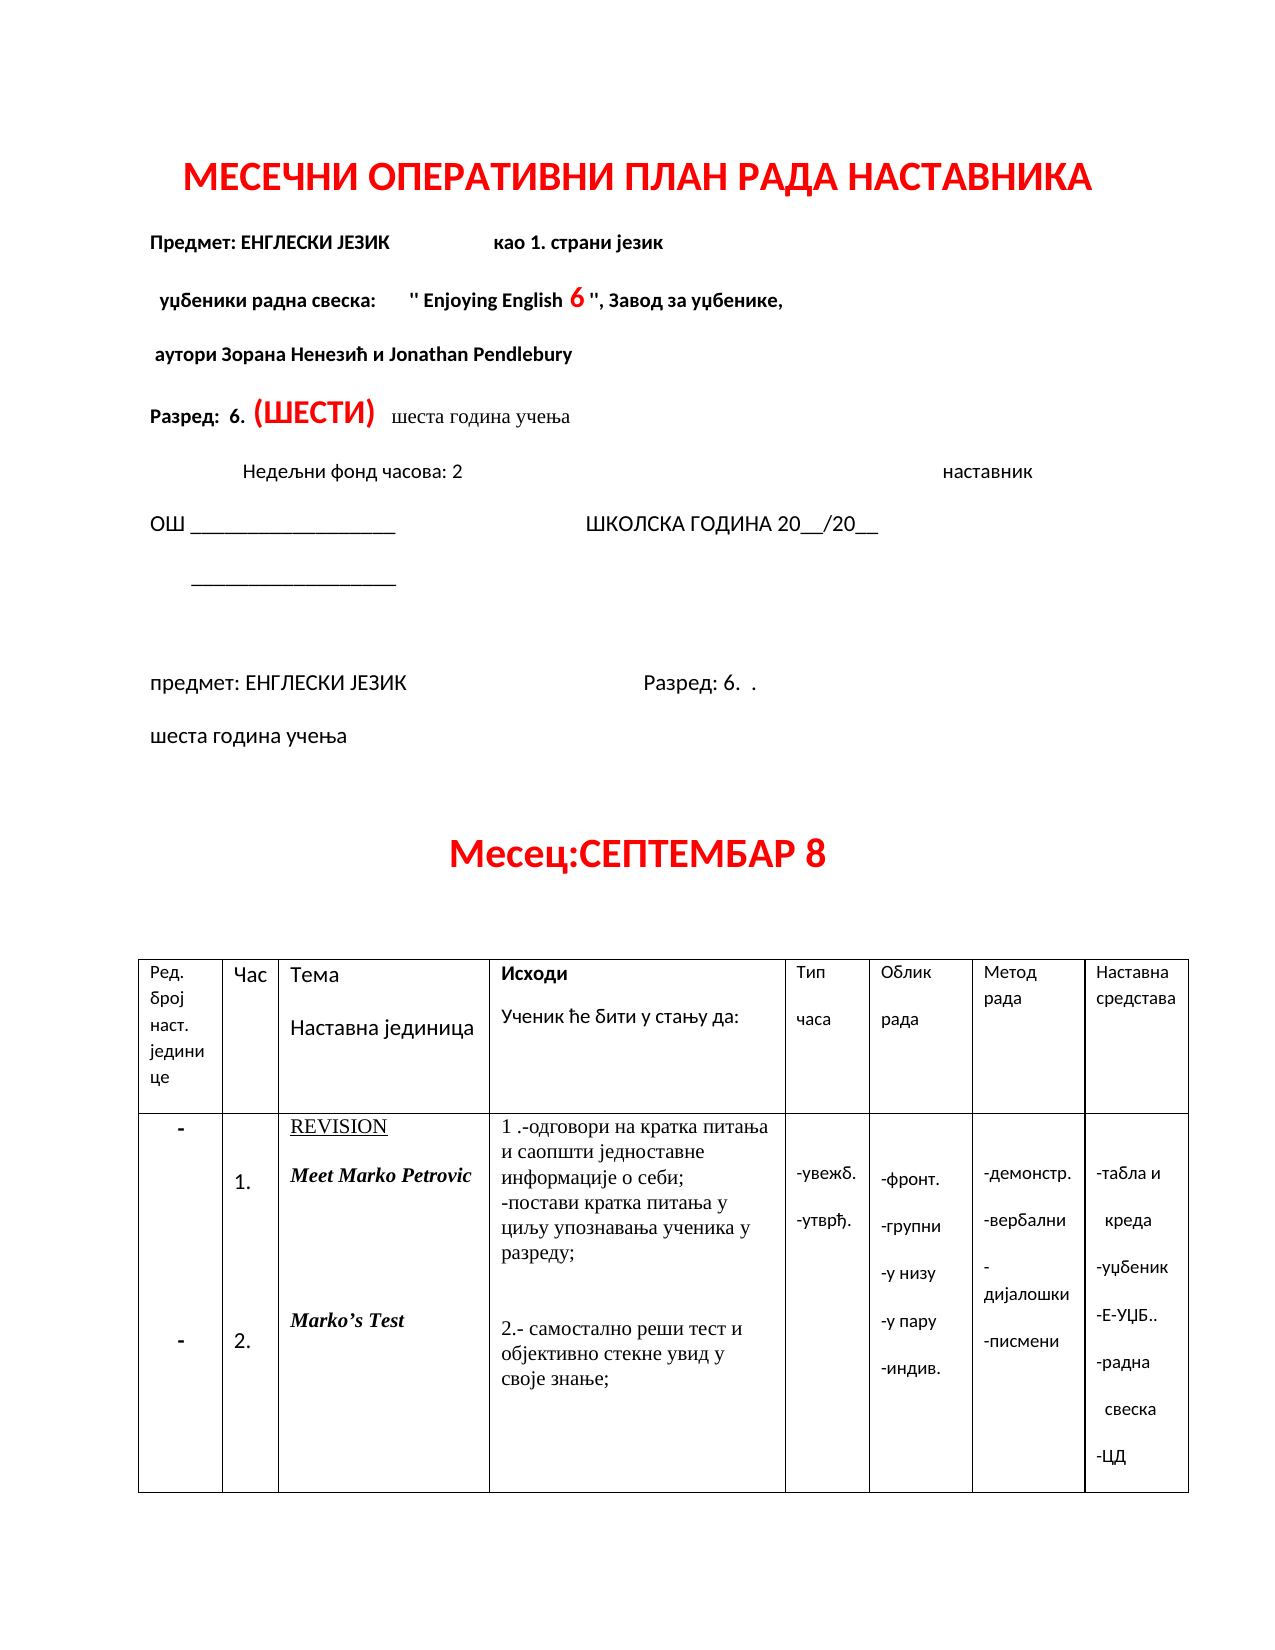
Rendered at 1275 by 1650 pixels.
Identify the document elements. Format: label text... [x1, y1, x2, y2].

table_cell -демонстр. -вербални -дијалошки -писмени [973, 1114, 1084, 1492]
table_cell REVISION Meet Marko Petrovic Marko’s Test [279, 1114, 489, 1492]
table_header Наставна средстава [1086, 960, 1188, 1113]
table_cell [870, 1114, 972, 1492]
table_cell -увежб. -утврђ. [786, 1114, 869, 1492]
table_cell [1086, 1114, 1188, 1492]
table_header Тип часа [786, 960, 869, 1113]
text МЕСЕЧНИ ОПЕРАТИВНИ ПЛАН РАДА НАСТАВНИКА [150, 150, 1125, 201]
table_header Ред. број наст. јединице [139, 960, 222, 1113]
text Недељни фонд часова: 2 наставник [150, 459, 1125, 484]
table_header Исходи Ученик ће бити у стању да: [490, 960, 785, 1113]
text ОШ __________________ ШКОЛСКА ГОДИНА 20__/20__ [150, 509, 1125, 537]
text шеста година учења [150, 721, 1125, 749]
table_cell 1. 2. [223, 1114, 278, 1492]
text уџбеники радна свеска: '' Enjoying English 6 '', Завод за уџбенике, [150, 279, 1125, 315]
text аутори Зорана Ненезић и Jonathan Pendlebury [150, 341, 1125, 366]
text предмет: ЕНГЛЕСКИ ЈЕЗИК Разред: 6. . [150, 668, 1125, 696]
text __________________ [150, 562, 1125, 590]
table_header Тема Наставна јединица [279, 960, 489, 1113]
text Предмет: ЕНГЛЕСКИ ЈЕЗИК као 1. страни језик [150, 229, 1125, 255]
text Месец:СЕПТЕМБАР 8 [150, 827, 1125, 878]
table_header Метод рада [973, 960, 1084, 1113]
table_cell 1 .-одговори на кратка питања и саопшти једноставне информације о себи; -постави кратка питања у циљу упознавања ученика у разреду; 2.- самостално реши тест и објективно стекне увид у своје знање; [490, 1114, 785, 1492]
table_header Час [223, 960, 278, 1113]
text Разред: 6. (ШЕСТИ) шеста година учења [150, 391, 1125, 432]
table_cell - - [139, 1114, 222, 1492]
table_header Облик рада [870, 960, 972, 1113]
